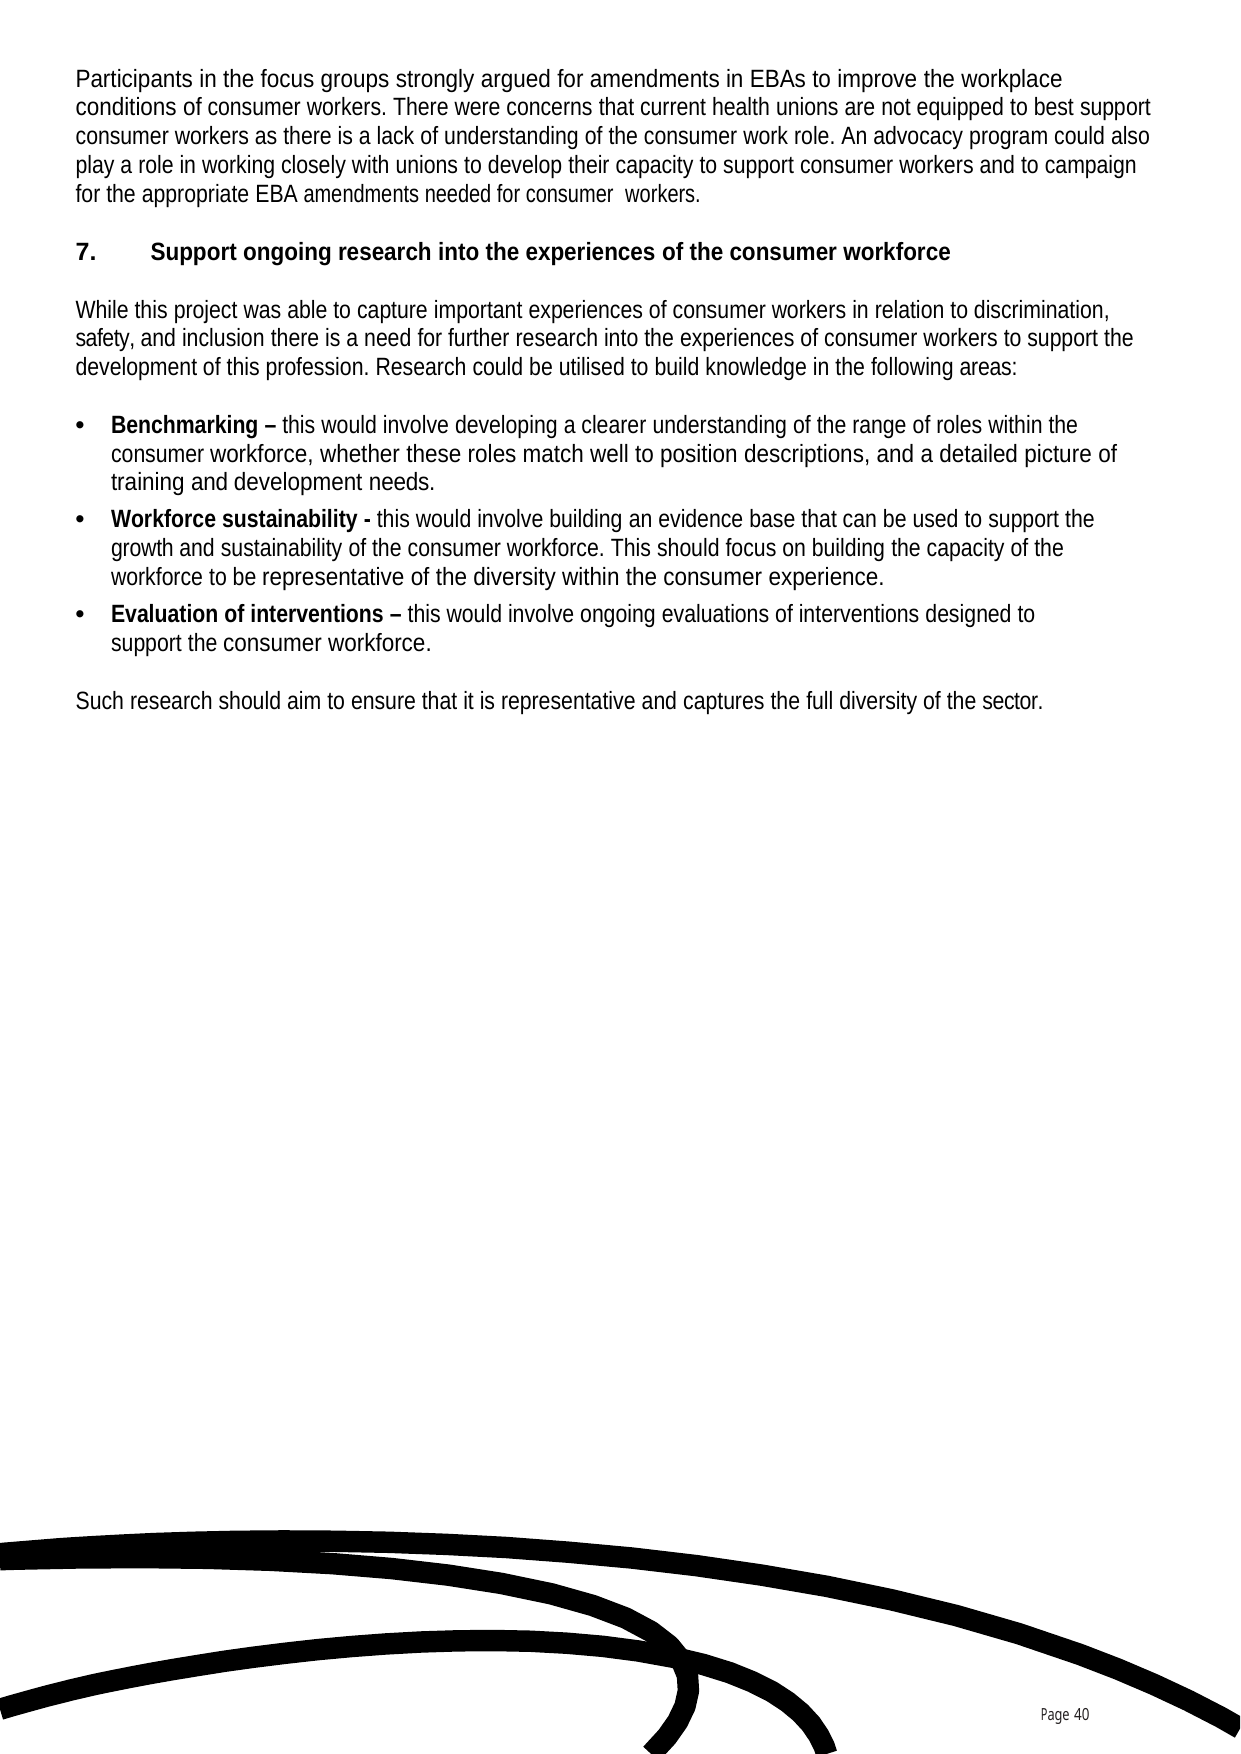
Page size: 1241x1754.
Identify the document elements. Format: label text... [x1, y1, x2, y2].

subtitle Support ongoing research into the experiences of the consumer workforce [75, 236, 1164, 265]
text While this project was able to capture important experiences of consumer workers in relation to discrimination, safety, and inclusion there is a need for further research into the experiences of consumer workers to support the development of this profession. Research could be utilised to build knowledge in the following areas: [75, 294, 1153, 381]
list Benchmarking – this would involve developing a clearer understanding of the range of roles within the consumer workforce, whether these roles match well to position descriptions, and a detailed picture of training and development needs. [75, 410, 1135, 496]
text Such research should aim to ensure that it is representative and captures the full diversity of the sector. [75, 686, 1164, 714]
list Evaluation of interventions – this would involve ongoing evaluations of interventions designed to support the consumer workforce. [75, 599, 1107, 657]
list Workforce sustainability - this would involve building an evidence base that can be used to support the growth and sustainability of the consumer workforce. This should focus on building the capacity of the workforce to be representative of the diversity within the consumer experience. [75, 504, 1122, 591]
text Participants in the focus groups strongly argued for amendments in EBAs to improve the workplace conditions of consumer workers. There were concerns that current health unions are not equipped to best support consumer workers as there is a lack of understanding of the consumer work role. An advocacy program could also play a role in working closely with unions to develop their capacity to support consumer workers and to campaign for the appropriate EBA amendments needed for consumer workers. [75, 64, 1164, 207]
